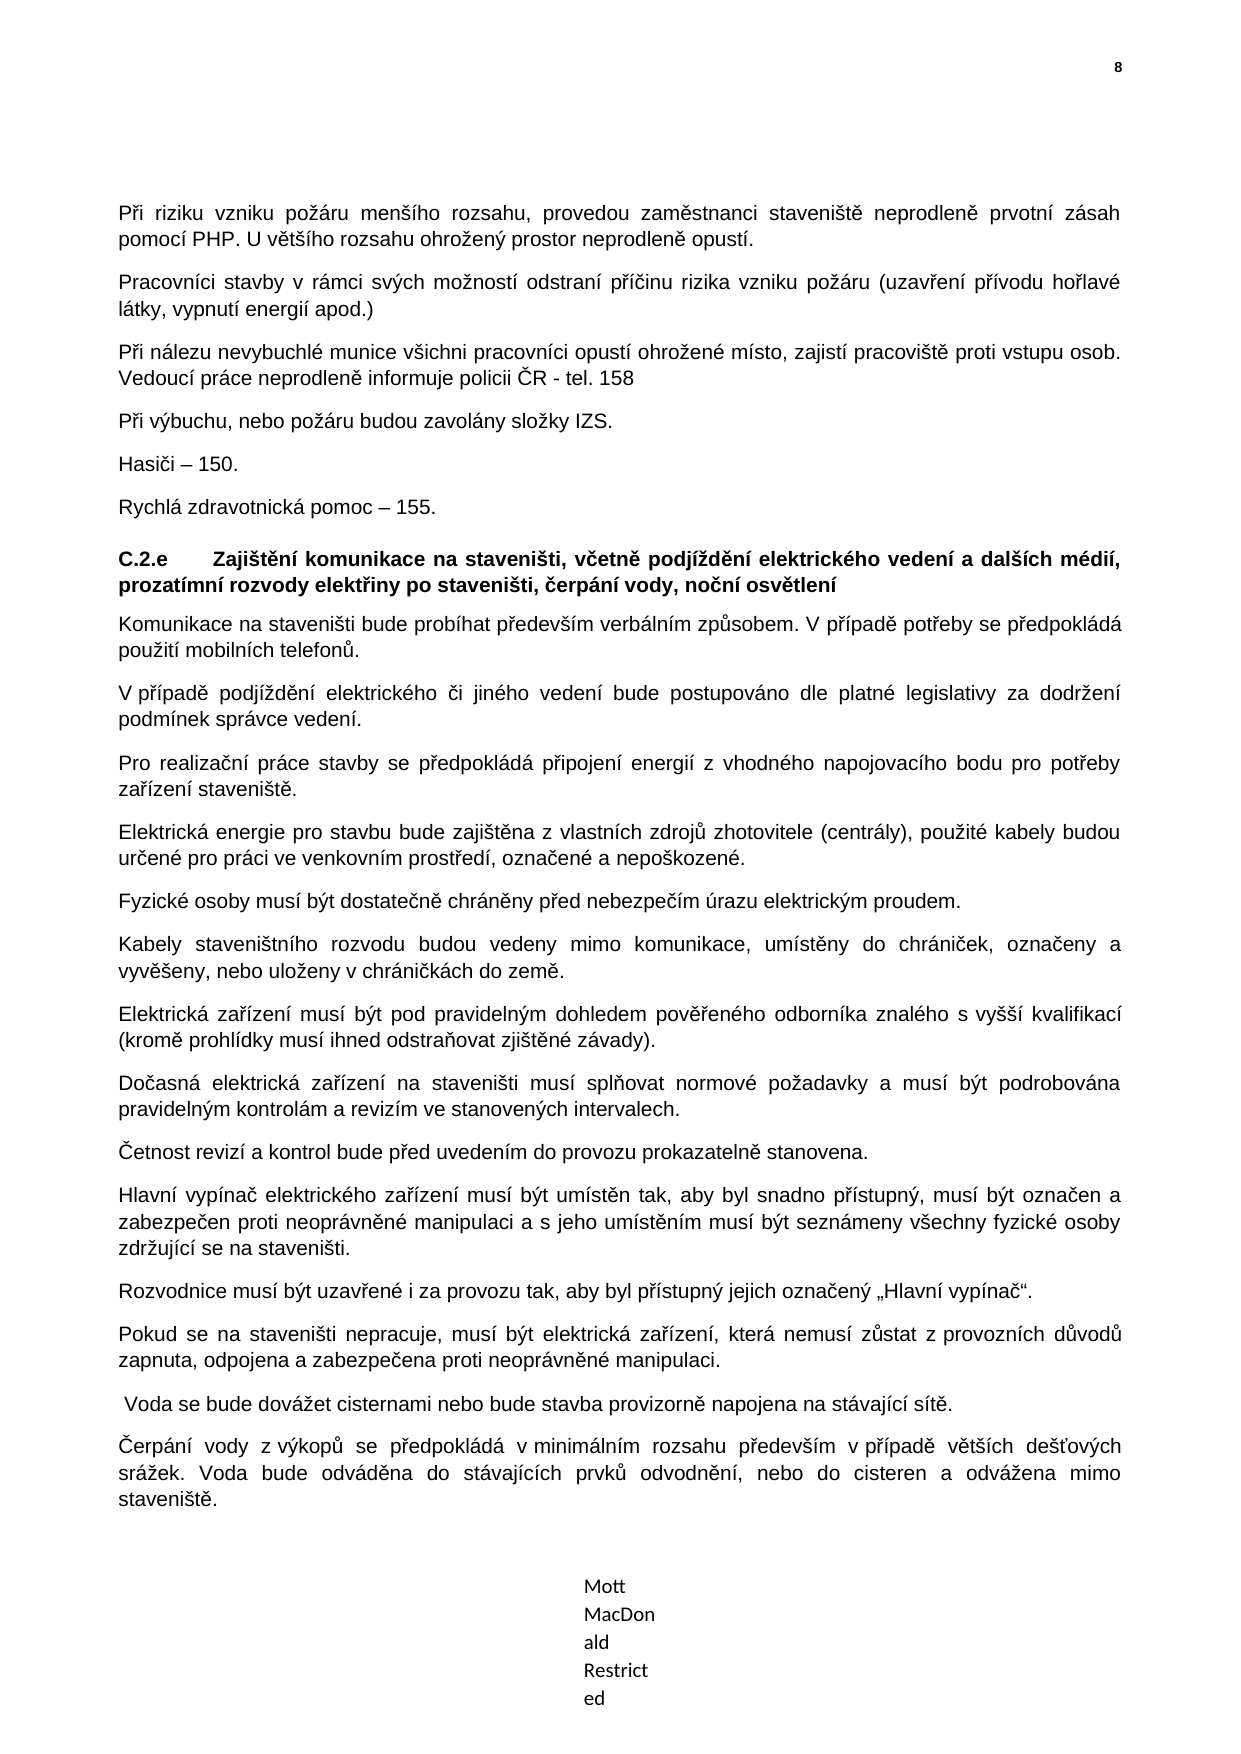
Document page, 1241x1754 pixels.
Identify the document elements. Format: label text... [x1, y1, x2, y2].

text Četnost revizí a kontrol bude před uvedením do provozu prokazatelně stanovena. [118, 1140, 1122, 1164]
text Hlavní vypínač elektrického zařízení musí být umístěn tak, aby byl snadno přístupný, musí být označen a zabezpečen proti neoprávněné manipulaci a s jeho umístěním musí být seznámeny všechny fyzické osoby zdržující se na staveništi. [118, 1183, 1122, 1260]
text Komunikace na staveništi bude probíhat především verbálním způsobem. V případě potřeby se předpokládá použití mobilních telefonů. [118, 612, 1122, 662]
text Pro realizační práce stavby se předpokládá připojení energií z vhodného napojovacího bodu pro potřeby zařízení staveniště. [118, 750, 1122, 801]
text Čerpání vody z výkopů se předpokládá v minimálním rozsahu především v případě větších dešťových srážek. Voda bude odváděna do stávajících prvků odvodnění, nebo do cisteren a odvážena mimo staveniště. [118, 1434, 1122, 1511]
text Voda se bude dovážet cisternami nebo bude stavba provizorně napojena na stávající sítě. [118, 1391, 1122, 1415]
text Zajištění komunikace na staveništi, včetně podjíždění elektrického vedení a dalších médií, prozatímní rozvody elektřiny po staveništi, čerpání vody, noční osvětlení [118, 546, 1122, 597]
text Rychlá zdravotnická pomoc – 155. [118, 495, 1122, 519]
text Hasiči – 150. [118, 452, 1122, 476]
text Při výbuchu, nebo požáru budou zavolány složky IZS. [118, 409, 1122, 433]
text Elektrická zařízení musí být pod pravidelným dohledem pověřeného odborníka znalého s vyšší kvalifikací (kromě prohlídky musí ihned odstraňovat zjištěné závady). [118, 1001, 1122, 1052]
text Rozvodnice musí být uzavřené i za provozu tak, aby byl přístupný jejich označený „Hlavní vypínač“. [118, 1279, 1122, 1303]
text Dočasná elektrická zařízení na staveništi musí splňovat normové požadavky a musí být podrobována pravidelným kontrolám a revizím ve stanovených intervalech. [118, 1071, 1122, 1121]
text Při riziku vzniku požáru menšího rozsahu, provedou zaměstnanci staveniště neprodleně prvotní zásah pomocí PHP. U většího rozsahu ohrožený prostor neprodleně opustí. [118, 201, 1122, 251]
text Kabely staveništního rozvodu budou vedeny mimo komunikace, umístěny do chrániček, označeny a vyvěšeny, nebo uloženy v chráničkách do země. [118, 932, 1122, 982]
text Elektrická energie pro stavbu bude zajištěna z vlastních zdrojů zhotovitele (centrály), použité kabely budou určené pro práci ve venkovním prostředí, označené a nepoškozené. [118, 820, 1122, 870]
text V případě podjíždění elektrického či jiného vedení bude postupováno dle platné legislativy za dodržení podmínek správce vedení. [118, 681, 1122, 731]
text Pokud se na staveništi nepracuje, musí být elektrická zařízení, která nemusí zůstat z provozních důvodů zapnuta, odpojena a zabezpečena proti neoprávněné manipulaci. [118, 1322, 1122, 1372]
text Při nálezu nevybuchlé munice všichni pracovníci opustí ohrožené místo, zajistí pracoviště proti vstupu osob. Vedoucí práce neprodleně informuje policii ČR - tel. 158 [118, 339, 1122, 390]
text Pracovníci stavby v rámci svých možností odstraní příčinu rizika vzniku požáru (uzavření přívodu hořlavé látky, vypnutí energií apod.) [118, 270, 1122, 321]
text Fyzické osoby musí být dostatečně chráněny před nebezpečím úrazu elektrickým proudem. [118, 889, 1122, 913]
